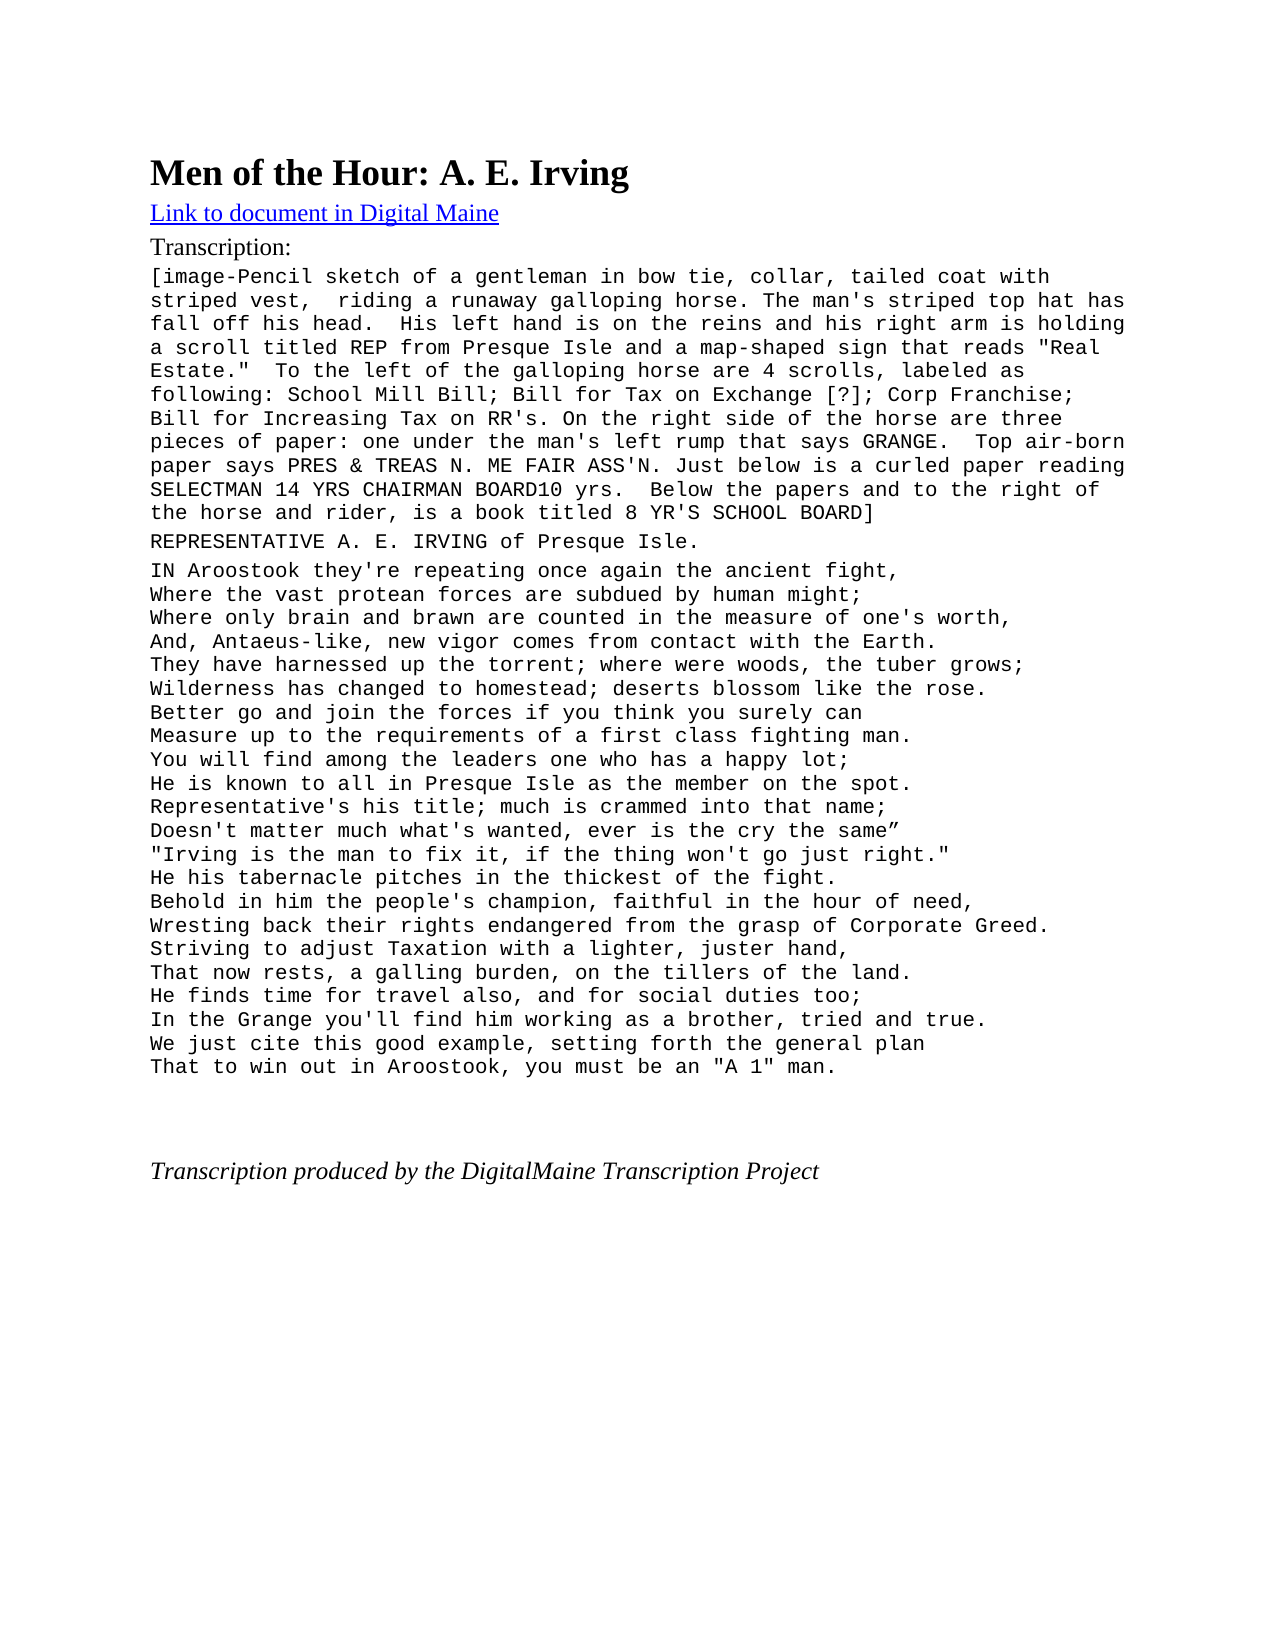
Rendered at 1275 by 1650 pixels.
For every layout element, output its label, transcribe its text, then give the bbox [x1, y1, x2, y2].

text [image-Pencil sketch of a gentleman in bow tie, collar, tailed coat with striped vest, riding a runaway galloping horse. The man's striped top hat has fall off his head. His left hand is on the reins and his right arm is holding a scroll titled REP from Presque Isle and a map-shaped sign that reads "Real Estate." To the left of the galloping horse are 4 scrolls, labeled as following: School Mill Bill; Bill for Tax on Exchange [?]; Corp Franchise; Bill for Increasing Tax on RR's. On the right side of the horse are three pieces of paper: one under the man's left rump that says GRANGE. Top air-born paper says PRES & TREAS N. ME FAIR ASS'N. Just below is a curled paper reading SELECTMAN 14 YRS CHAIRMAN BOARD10 yrs. Below the papers and to the right of the horse and rider, is a book titled 8 YR'S SCHOOL BOARD] [150, 266, 1125, 526]
subtitle Men of the Hour: A. E. Irving [150, 150, 1125, 193]
text Where only brain and brawn are counted in the measure of one's worth, [150, 607, 1125, 631]
text Striving to adjust Taxation with a lighter, juster hand, [150, 938, 1125, 962]
text They have harnessed up the torrent; where were woods, the tuber grows; [150, 654, 1125, 678]
text Where the vast protean forces are subdued by human might; [150, 583, 1125, 607]
text In the Grange you'll find him working as a brother, tried and true. [150, 1009, 1125, 1033]
text That now rests, a galling burden, on the tillers of the land. [150, 962, 1125, 986]
text Better go and join the forces if you think you surely can [150, 702, 1125, 725]
text Transcription produced by the DigitalMaine Transcription Project [150, 1156, 1125, 1185]
text IN Aroostook they're repeating once again the ancient fight, [150, 560, 1125, 583]
text You will find among the leaders one who has a happy lot; [150, 749, 1125, 773]
text "Irving is the man to fix it, if the thing won't go just right." [150, 844, 1125, 867]
text Wresting back their rights endangered from the grasp of Corporate Greed. [150, 914, 1125, 938]
text Behold in him the people's champion, faithful in the hour of need, [150, 891, 1125, 914]
text He finds time for travel also, and for social duties too; [150, 986, 1125, 1009]
text We just cite this good example, setting forth the general plan [150, 1033, 1125, 1056]
text Doesn't matter much what's wanted, ever is the cry the same” [150, 820, 1125, 844]
text That to win out in Aroostook, you must be an "A 1" man. [150, 1056, 1125, 1080]
text Link to document in Digital Maine [150, 198, 1125, 227]
text He his tabernacle pitches in the thickest of the fight. [150, 867, 1125, 891]
text And, Antaeus-like, new vigor comes from contact with the Earth. [150, 631, 1125, 654]
text Representative's his title; much is crammed into that name; [150, 796, 1125, 820]
text He is known to all in Presque Isle as the member on the spot. [150, 773, 1125, 796]
text Measure up to the requirements of a first class fighting man. [150, 725, 1125, 749]
text Transcription: [150, 232, 1125, 261]
text Wilderness has changed to homestead; deserts blossom like the rose. [150, 678, 1125, 702]
text REPRESENTATIVE A. E. IRVING of Presque Isle. [150, 531, 1125, 555]
